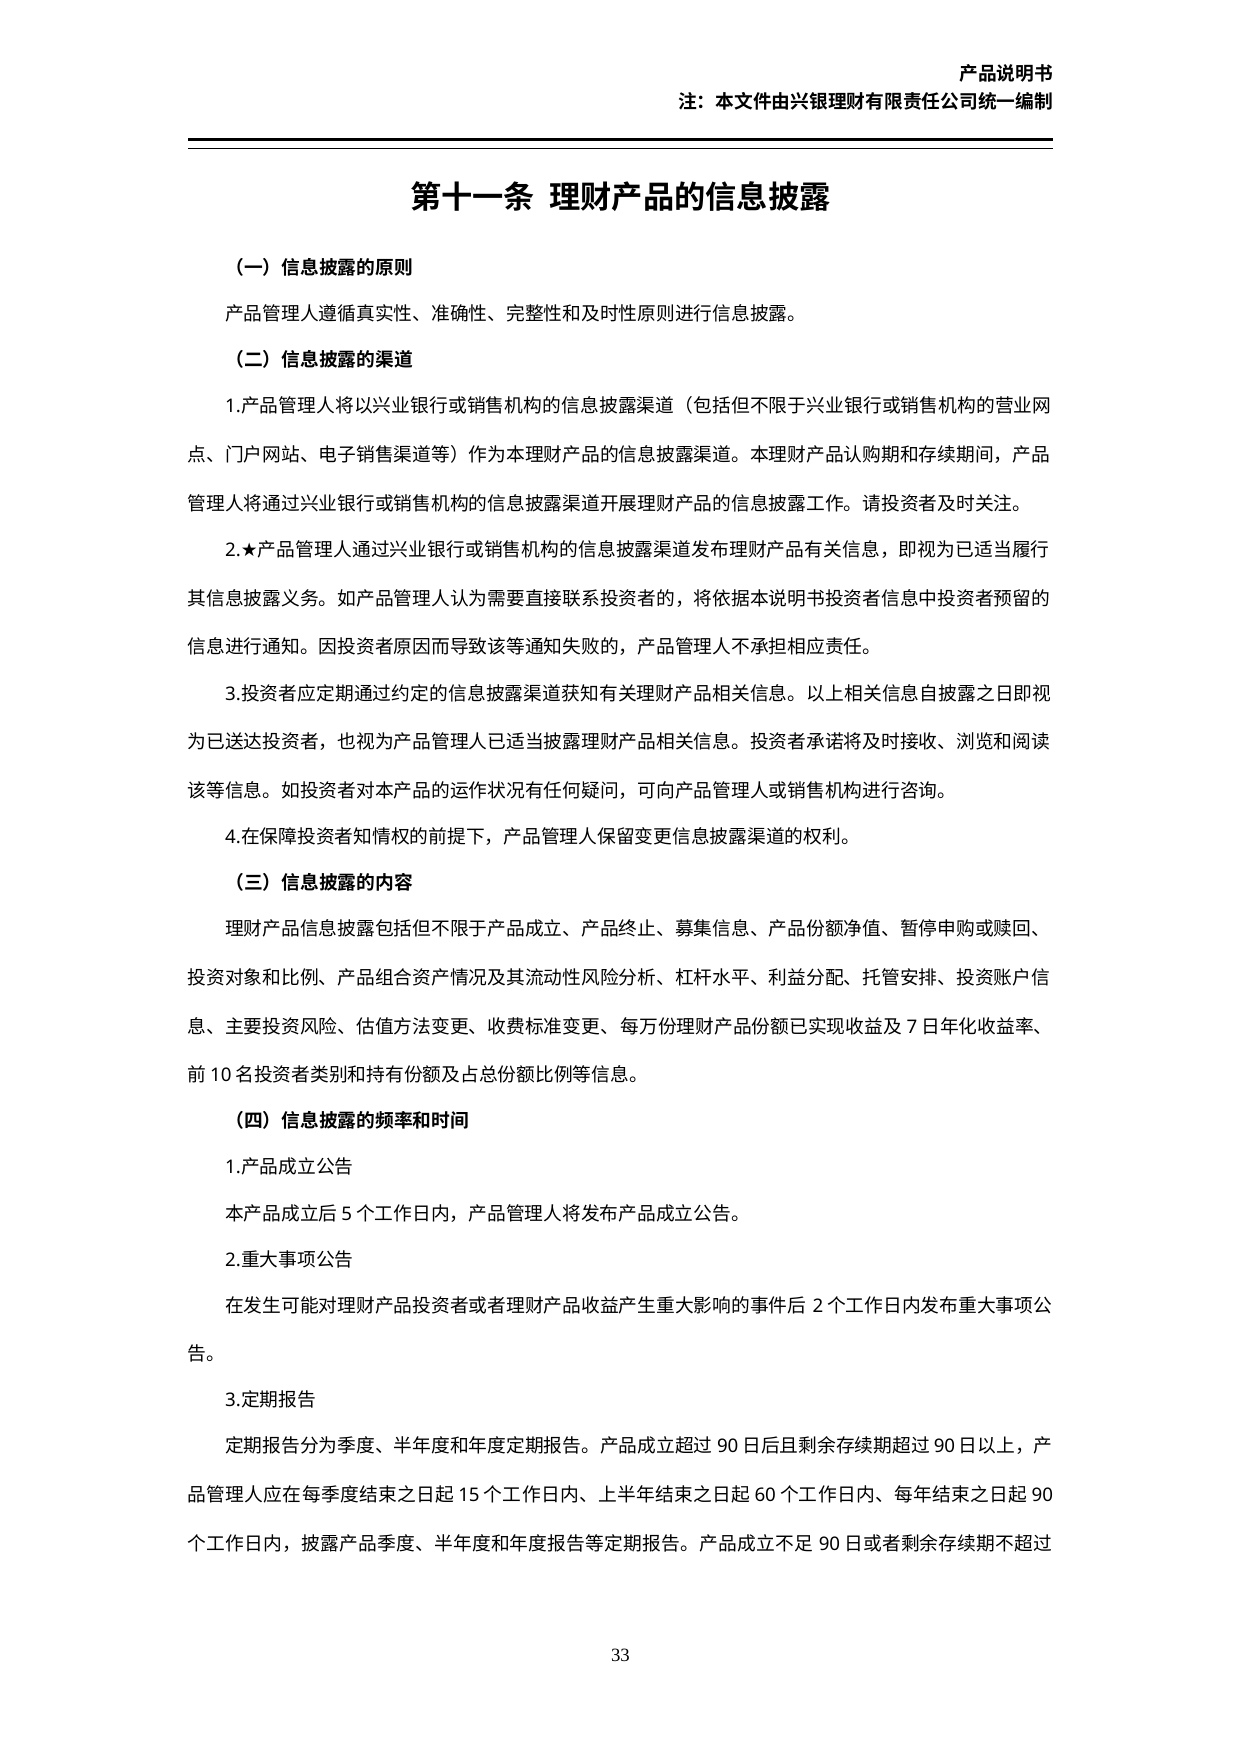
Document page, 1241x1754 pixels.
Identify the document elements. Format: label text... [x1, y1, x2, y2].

text 3.定期报告 [187, 1382, 1053, 1415]
text （四）信息披露的频率和时间 [187, 1103, 1053, 1136]
text 在发生可能对理财产品投资者或者理财产品收益产生重大影响的事件后2个工作日内发布重大事项公告。 [187, 1288, 1053, 1369]
text 本产品成立后5个工作日内，产品管理人将发布产品成立公告。 [187, 1196, 1053, 1228]
text 1.产品管理人将以兴业银行或销售机构的信息披露渠道（包括但不限于兴业银行或销售机构的营业网点、门户网站、电子销售渠道等）作为本理财产品的信息披露渠道。本理财产品认购期和存续期间，产品管理人将通过兴业银行或销售机构的信息披露渠道开展理财产品的信息披露工作。请投资者及时关注。 [187, 388, 1053, 518]
text 1.产品成立公告 [187, 1149, 1053, 1182]
text （一）信息披露的原则 [187, 250, 1053, 283]
subtitle 第十一条 理财产品的信息披露 [187, 163, 1053, 228]
text 理财产品信息披露包括但不限于产品成立、产品终止、募集信息、产品份额净值、暂停申购或赎回、投资对象和比例、产品组合资产情况及其流动性风险分析、杠杆水平、利益分配、托管安排、投资账户信息、主要投资风险、估值方法变更、收费标准变更、每万份理财产品份额已实现收益及7日年化收益率、前10名投资者类别和持有份额及占总份额比例等信息。 [187, 911, 1053, 1090]
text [187, 1428, 1053, 1558]
text （三）信息披露的内容 [187, 865, 1053, 898]
text 2.★产品管理人通过兴业银行或销售机构的信息披露渠道发布理财产品有关信息，即视为已适当履行其信息披露义务。如产品管理人认为需要直接联系投资者的，将依据本说明书投资者信息中投资者预留的信息进行通知。因投资者原因而导致该等通知失败的，产品管理人不承担相应责任。 [187, 532, 1053, 662]
text 4.在保障投资者知情权的前提下，产品管理人保留变更信息披露渠道的权利。 [187, 819, 1053, 852]
text 2.重大事项公告 [187, 1242, 1053, 1274]
text 产品管理人遵循真实性、准确性、完整性和及时性原则进行信息披露。 [187, 296, 1053, 329]
text 3.投资者应定期通过约定的信息披露渠道获知有关理财产品相关信息。以上相关信息自披露之日即视为已送达投资者，也视为产品管理人已适当披露理财产品相关信息。投资者承诺将及时接收、浏览和阅读该等信息。如投资者对本产品的运作状况有任何疑问，可向产品管理人或销售机构进行咨询。 [187, 676, 1053, 806]
text （二）信息披露的渠道 [187, 342, 1053, 375]
